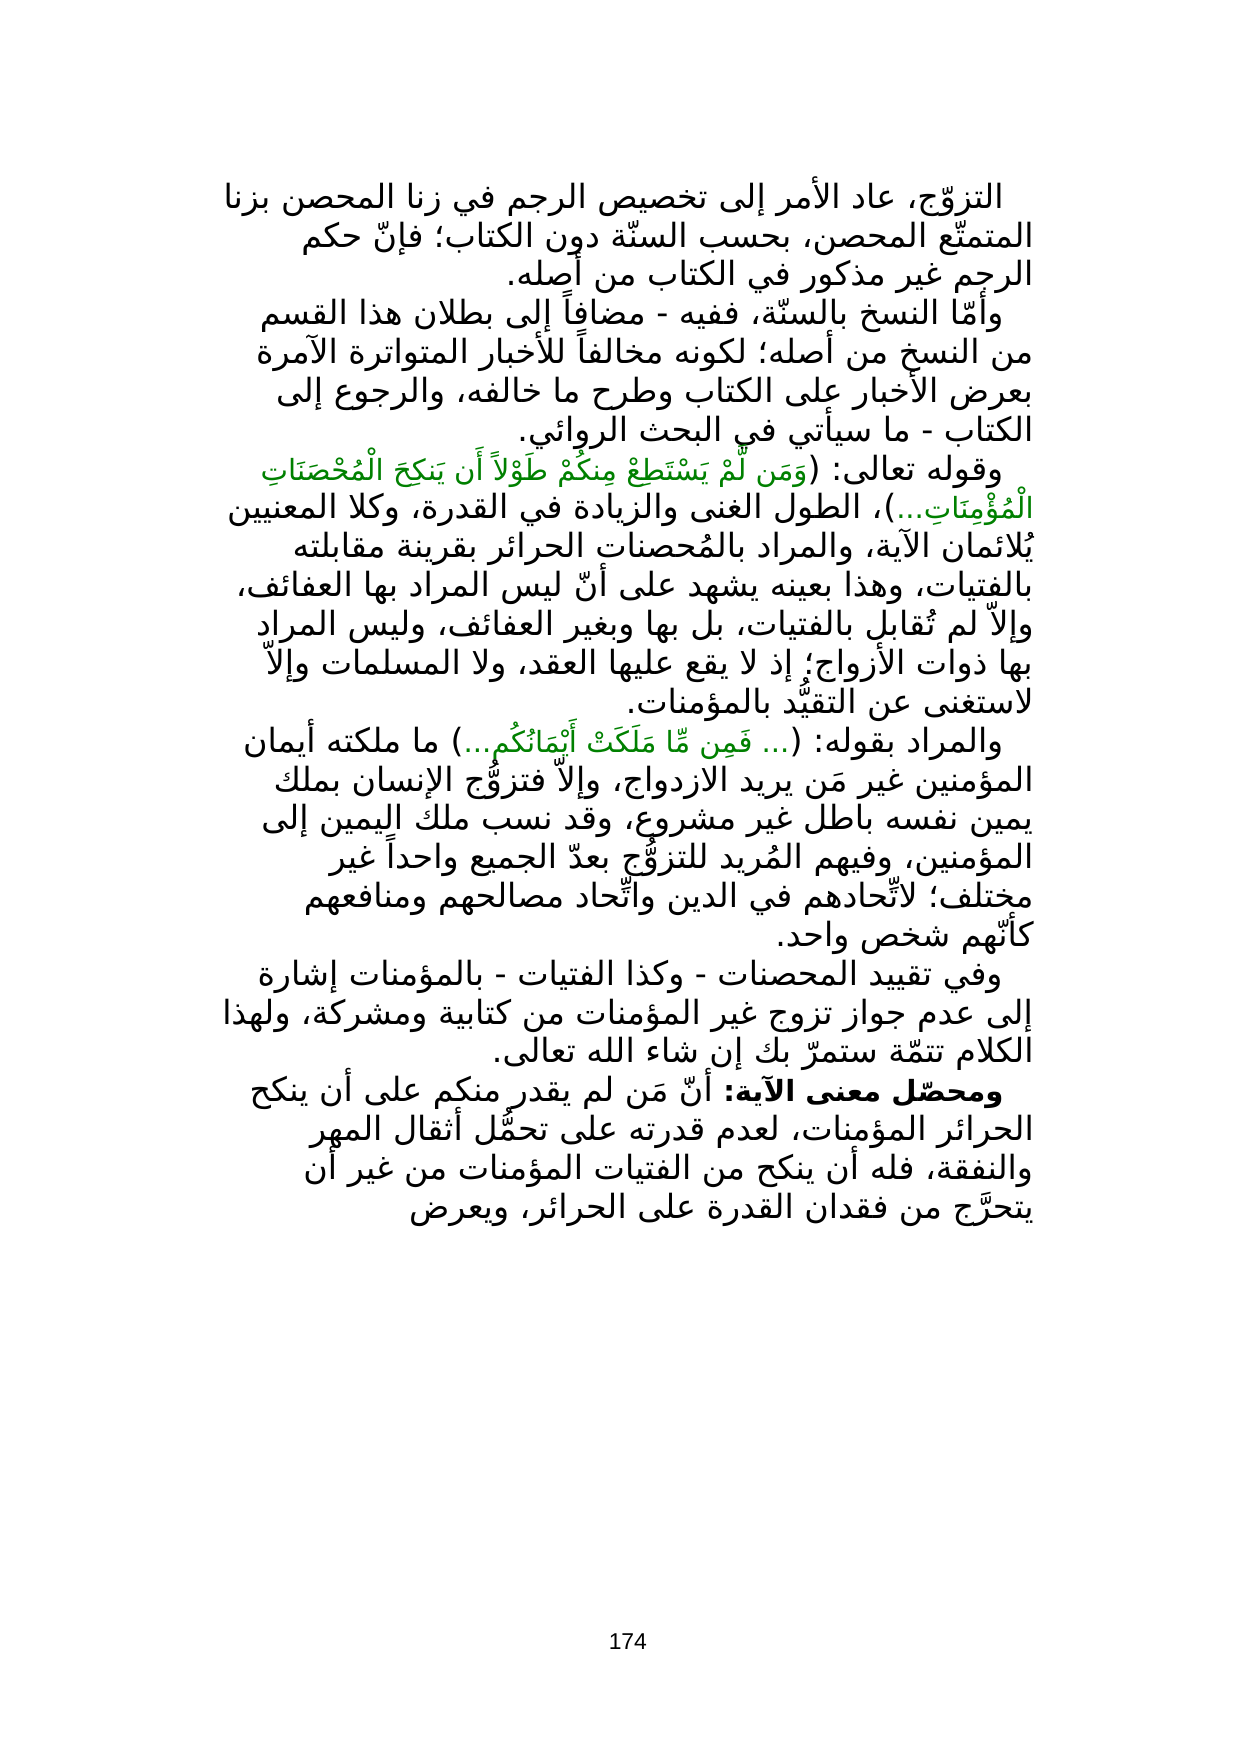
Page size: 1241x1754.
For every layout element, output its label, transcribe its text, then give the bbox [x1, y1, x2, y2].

text وقوله تعالى: (وَمَن لَّمْ يَسْتَطِعْ مِنكُمْ طَوْلاً أَن يَنكِحَ الْمُحْصَنَاتِ الْمُؤْمِنَاتِ...)، الطول الغنى والزيادة في القدرة، وكلا المعنيين يُلائمان الآية، والمراد بالمُحصنات الحرائر بقرينة مقابلته بالفتيات، وهذا بعينه يشهد على أنّ ليس المراد بها العفائف، وإلاّ لم تُقابل بالفتيات، بل بها وبغير العفائف، وليس المراد بها ذوات الأزواج؛ إذ لا يقع عليها العقد، ولا المسلمات وإلاّ لاستغنى عن التقيُّد بالمؤمنات. [222, 449, 1033, 721]
text التزوّج، عاد الأمر إلى تخصيص الرجم في زنا المحصن بزنا المتمتّع المحصن، بحسب السنّة دون الكتاب؛ فإنّ حكم الرجم غير مذكور في الكتاب من أصله. [222, 177, 1033, 294]
text والمراد بقوله: (... فَمِن مِّا مَلَكَتْ أَيْمَانُكُم...) ما ملكته أيمان المؤمنين غير مَن يريد الازدواج، وإلاّ فتزوُّج الإنسان بملك يمين نفسه باطل غير مشروع، وقد نسب ملك اليمين إلى المؤمنين، وفيهم المُريد للتزوُّج بعدّ الجميع واحداً غير مختلف؛ لاتِّحادهم في الدين واتِّحاد مصالحهم ومنافعهم كأنّهم شخص واحد. [222, 721, 1033, 954]
text وأمّا النسخ بالسنّة، ففيه - مضافاً إلى بطلان هذا القسم من النسخ من أصله؛ لكونه مخالفاً للأخبار المتواترة الآمرة بعرض الأخبار على الكتاب وطرح ما خالفه، والرجوع إلى الكتاب - ما سيأتي في البحث الروائي. [222, 294, 1033, 449]
text وفي تقييد المحصنات - وكذا الفتيات - بالمؤمنات إشارة إلى عدم جواز تزوج غير المؤمنات من كتابية ومشركة، ولهذا الكلام تتمّة ستمرّ بك إن شاء الله تعالى. [222, 954, 1033, 1071]
text ومحصّل معنى الآية: أنّ مَن لم يقدر منكم على أن ينكح الحرائر المؤمنات، لعدم قدرته على تحمُّل أثقال المهر والنفقة، فله أن ينكح من الفتيات المؤمنات من غير أن يتحرَّج من فقدان القدرة على الحرائر، ويعرض [222, 1071, 1033, 1226]
